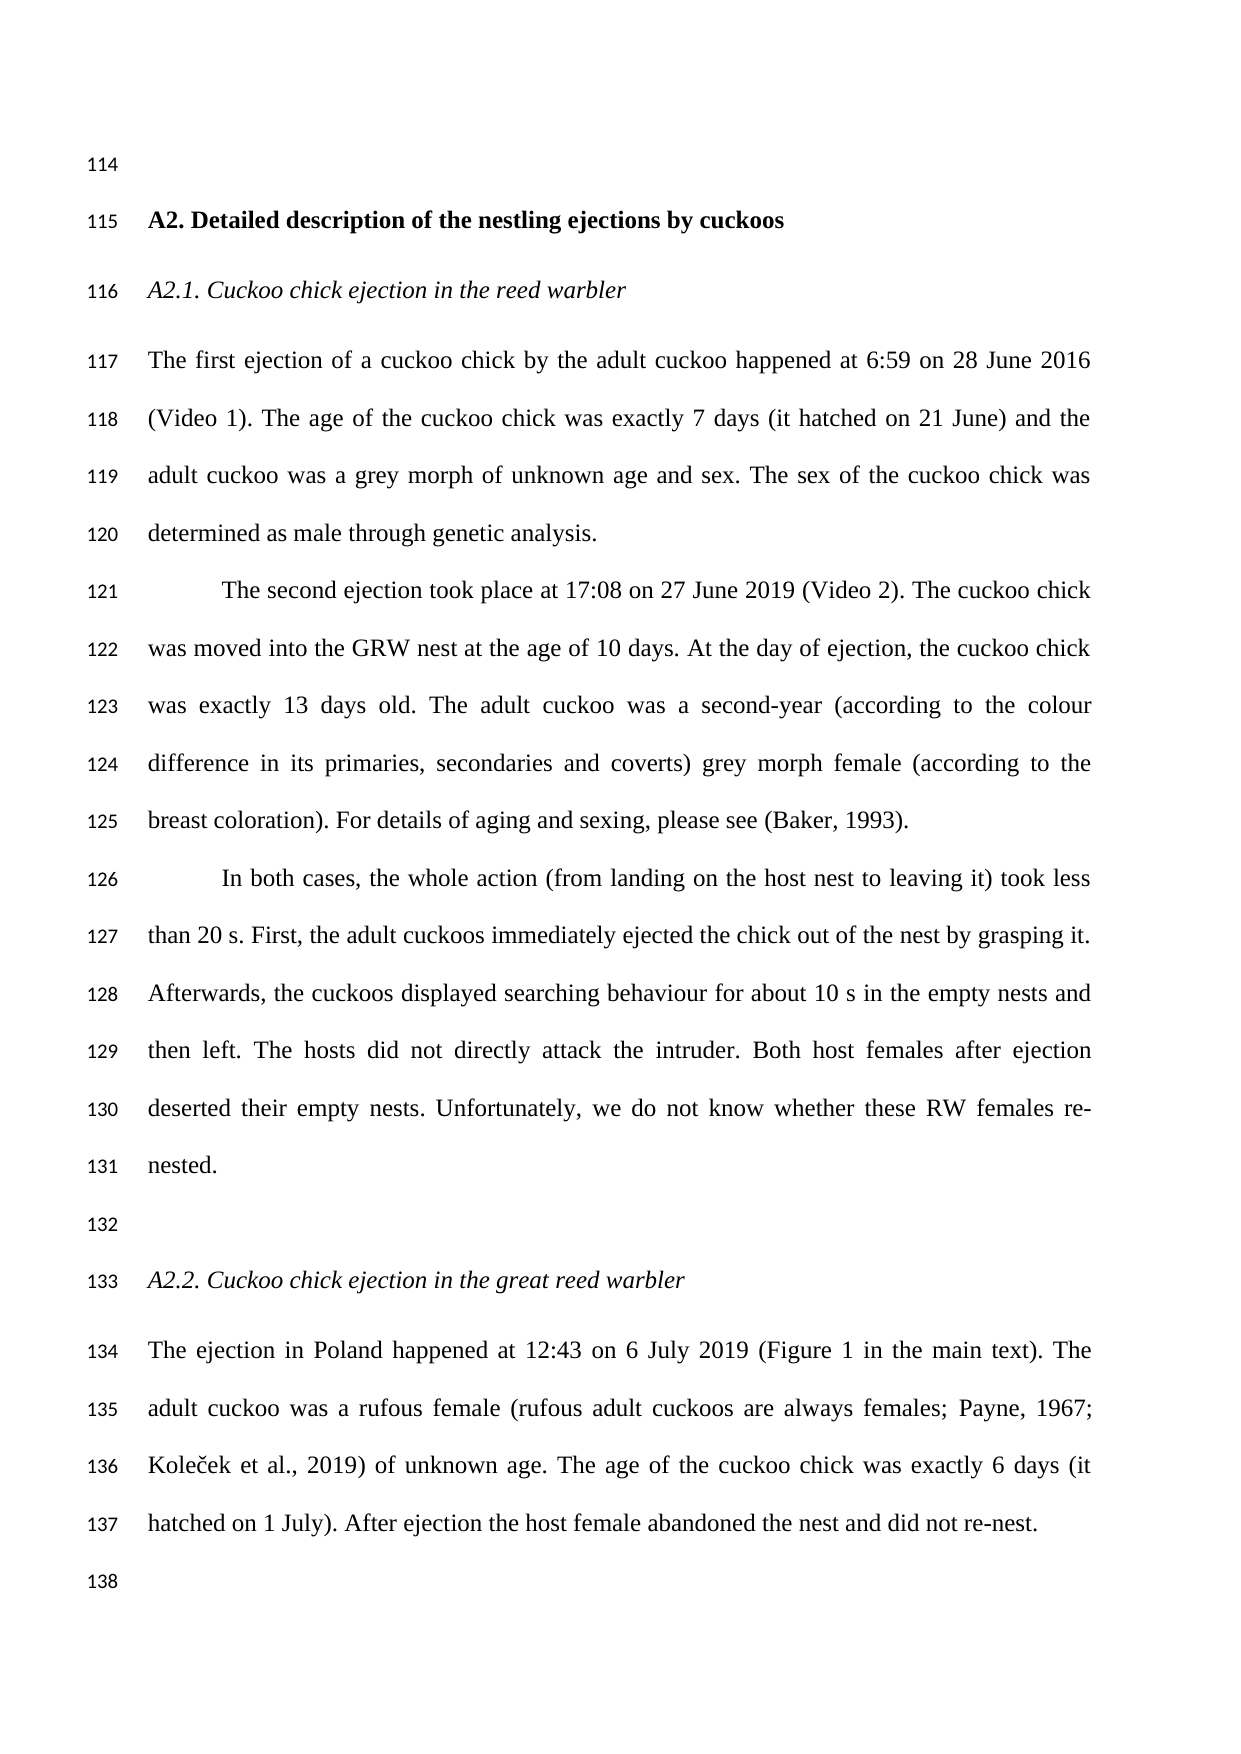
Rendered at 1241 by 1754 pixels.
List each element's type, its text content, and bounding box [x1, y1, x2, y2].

text The ejection in Poland happened at 12:43 on 6 July 2019 (Figure 1 in the main text). The adult cuckoo was a rufous female (rufous adult cuckoos are always females; Payne, 1967; Koleček et al., 2019) of unknown age. The age of the cuckoo chick was exactly 6 days (it hatched on 1 July). After ejection the host female abandoned the nest and did not re-nest. [148, 1335, 1093, 1536]
text In both cases, the whole action (from landing on the host nest to leaving it) took less than 20 s. First, the adult cuckoos immediately ejected the chick out of the nest by grasping it. Afterwards, the cuckoos displayed searching behaviour for about 10 s in the empty nests and then left. The hosts did not directly attack the intruder. Both host females after ejection deserted their empty nests. Unfortunately, we do not know whether these RW females re-nested. [148, 863, 1093, 1179]
text A2.1. Cuckoo chick ejection in the reed warbler [148, 275, 1093, 304]
text The first ejection of a cuckoo chick by the adult cuckoo happened at 6:59 on 28 June 2016 (Video 1). The age of the cuckoo chick was exactly 7 days (it hatched on 21 June) and the adult cuckoo was a grey morph of unknown age and sex. The sex of the cuckoo chick was determined as male through genetic analysis. [148, 345, 1093, 546]
text A2.2. Cuckoo chick ejection in the great reed warbler [148, 1265, 1093, 1294]
text A2. Detailed description of the nestling ejections by cuckoos [148, 205, 1093, 234]
text The second ejection took place at 17:08 on 27 June 2019 (Video 2). The cuckoo chick was moved into the GRW nest at the age of 10 days. At the day of ejection, the cuckoo chick was exactly 13 days old. The adult cuckoo was a second-year (according to the colour difference in its primaries, secondaries and coverts) grey morph female (according to the breast coloration). For details of aging and sexing, please see (Baker, 1993). [148, 575, 1093, 834]
